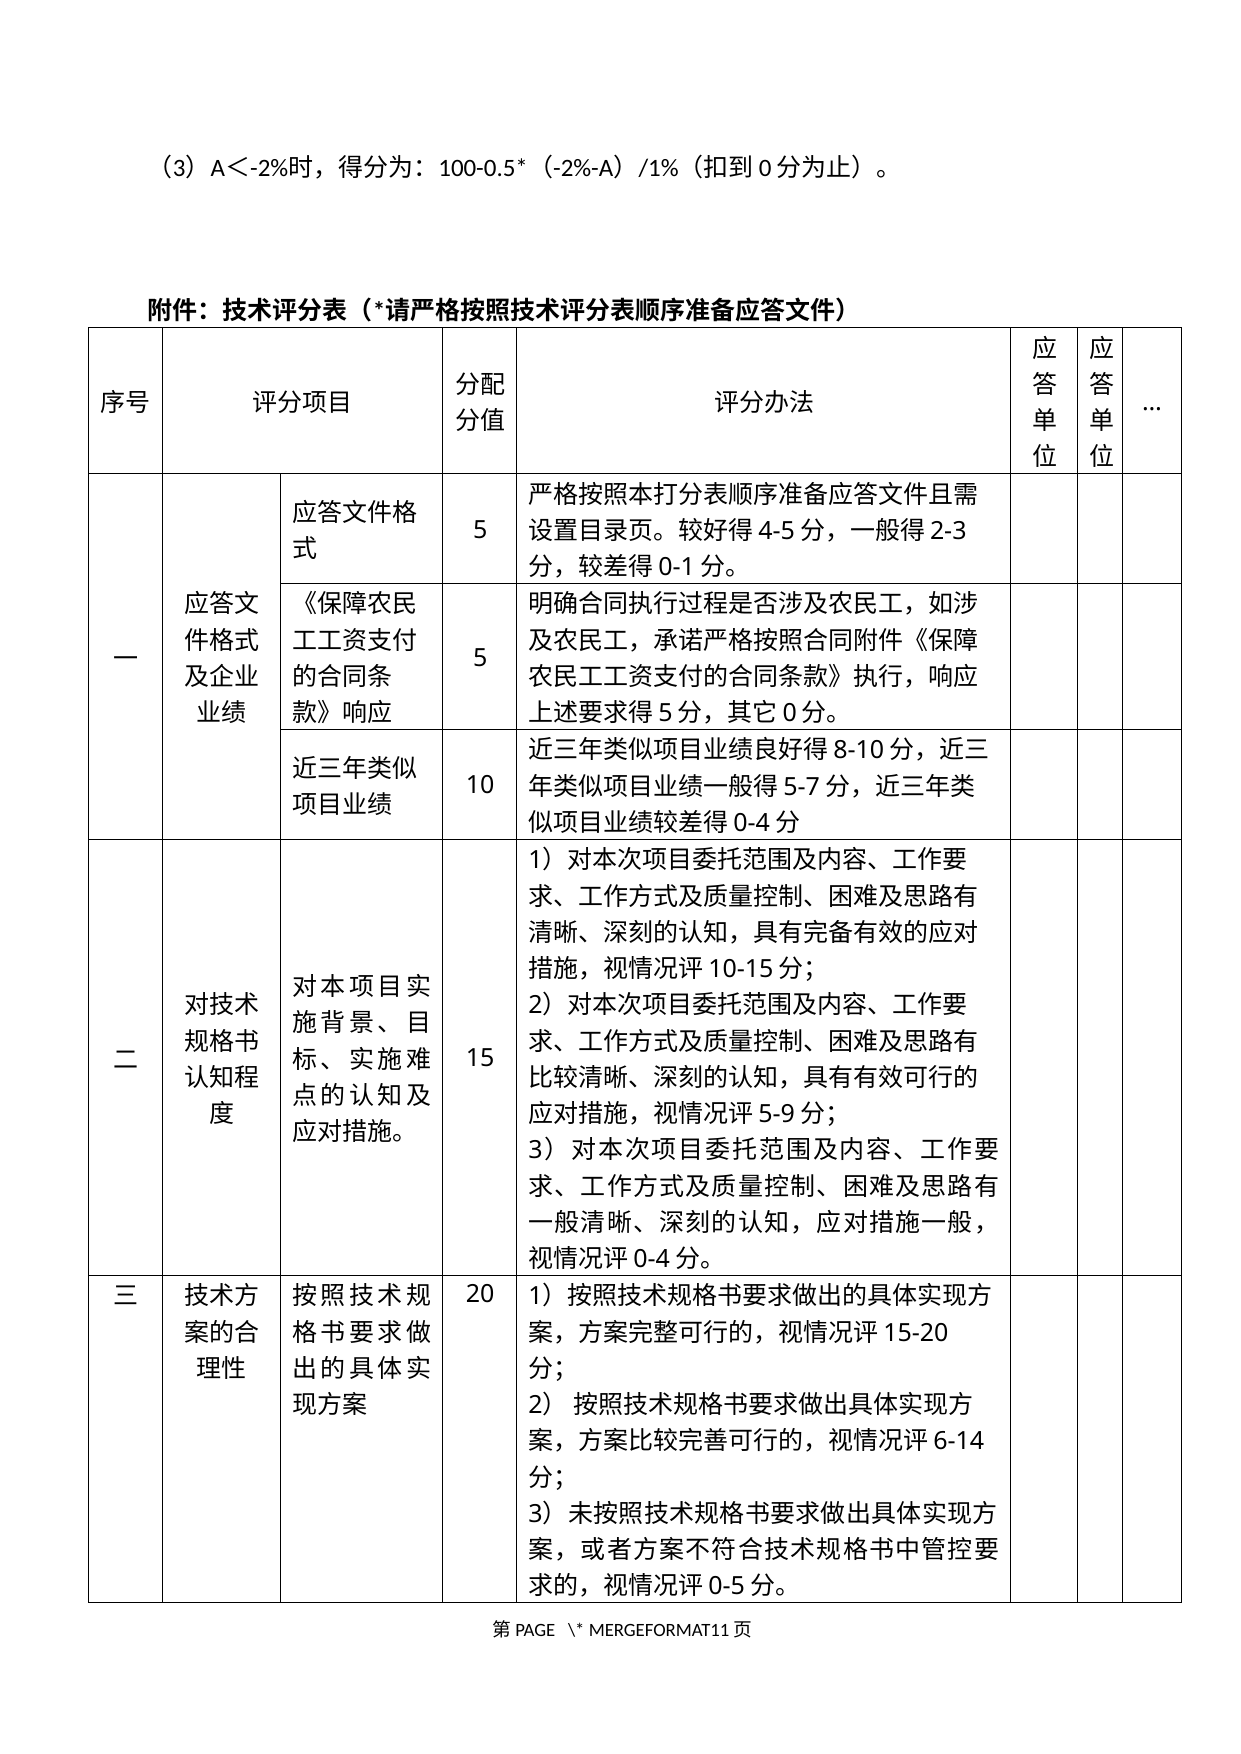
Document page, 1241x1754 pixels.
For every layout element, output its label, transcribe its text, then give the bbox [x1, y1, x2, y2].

table_header 应答单位 [1011, 328, 1077, 473]
table_cell 5 [443, 584, 516, 729]
table_cell [1078, 1276, 1122, 1602]
table_cell [1078, 730, 1122, 839]
table_header … [1123, 328, 1181, 473]
table_cell 三 [89, 1276, 162, 1602]
table_cell 严格按照本打分表顺序准备应答文件且需设置目录页。较好得4-5分，一般得2-3分，较差得0-1分。 [517, 474, 1010, 583]
table_cell 二 [89, 840, 162, 1275]
table_cell 近三年类似项目业绩 [281, 730, 442, 839]
table_cell 对技术规格书认知程度 [163, 840, 280, 1275]
table_header 序号 [89, 328, 162, 473]
table_cell 应答文件格式及企业业绩 [163, 474, 280, 839]
table_cell 1）对本次项目委托范围及内容、工作要求、工作方式及质量控制、困难及思路有清晰、深刻的认知，具有完备有效的应对措施，视情况评10-15分； 2）对本次项目委托范围及内容、工作要求、工作方式及质量控制、困难及思路有比较清晰、深刻的认知，具有有效可行的应对措施，视情况评5-9分； 3）对本次项目委托范围及内容、工作要求、工作方式及质量控制、困难及思路有一般清晰、深刻的认知，应对措施一般，视情况评0-4分。 [517, 840, 1010, 1275]
table_cell [1011, 730, 1077, 839]
table_cell [1078, 584, 1122, 729]
table_cell [1011, 1276, 1077, 1602]
table_cell 1）按照技术规格书要求做出的具体实现方案，方案完整可行的，视情况评15-20分； 2） 按照技术规格书要求做出具体实现方案，方案比较完善可行的，视情况评6-14分； 3）未按照技术规格书要求做出具体实现方案，或者方案不符合技术规格书中管控要求的，视情况评0-5分。 [517, 1276, 1010, 1602]
table_cell 技术方案的合理性 [163, 1276, 280, 1602]
table_cell 近三年类似项目业绩良好得8-10分，近三年类似项目业绩一般得5-7分，近三年类似项目业绩较差得0-4分 [517, 730, 1010, 839]
table_cell 《保障农民工工资支付的合同条款》响应 [281, 584, 442, 729]
table_cell 对本项目实施背景、目标、实施难点的认知及应对措施。 [281, 840, 442, 1275]
table_header 应答单位 [1078, 328, 1122, 473]
table_cell 15 [443, 840, 516, 1275]
table_cell 应答文件格式 [281, 474, 442, 583]
table_cell [1123, 474, 1181, 583]
text （3）A＜-2%时，得分为：100-0.5*（-2%-A）/1%（扣到0分为止）。 [148, 148, 1092, 184]
table_cell 按照技术规格书要求做出的具体实现方案 [281, 1276, 442, 1602]
table_cell 明确合同执行过程是否涉及农民工，如涉及农民工，承诺严格按照合同附件《保障农民工工资支付的合同条款》执行，响应上述要求得5分，其它0分。 [517, 584, 1010, 729]
table_cell [1078, 474, 1122, 583]
table_cell 一 [89, 474, 162, 839]
table_cell 20 [443, 1276, 516, 1602]
table_header 评分项目 [163, 328, 442, 473]
text 附件：技术评分表（*请严格按照技术评分表顺序准备应答文件） [148, 291, 1092, 327]
table_cell [1011, 584, 1077, 729]
table_cell [1011, 474, 1077, 583]
table_cell 5 [443, 474, 516, 583]
table_cell [1123, 584, 1181, 729]
table_cell [1011, 840, 1077, 1275]
table_header 评分办法 [517, 328, 1010, 473]
table_cell [1123, 840, 1181, 1275]
table_cell [1078, 840, 1122, 1275]
table_cell 10 [443, 730, 516, 839]
table_header 分配分值 [443, 328, 516, 473]
table_cell [1123, 730, 1181, 839]
table_cell [1123, 1276, 1181, 1602]
